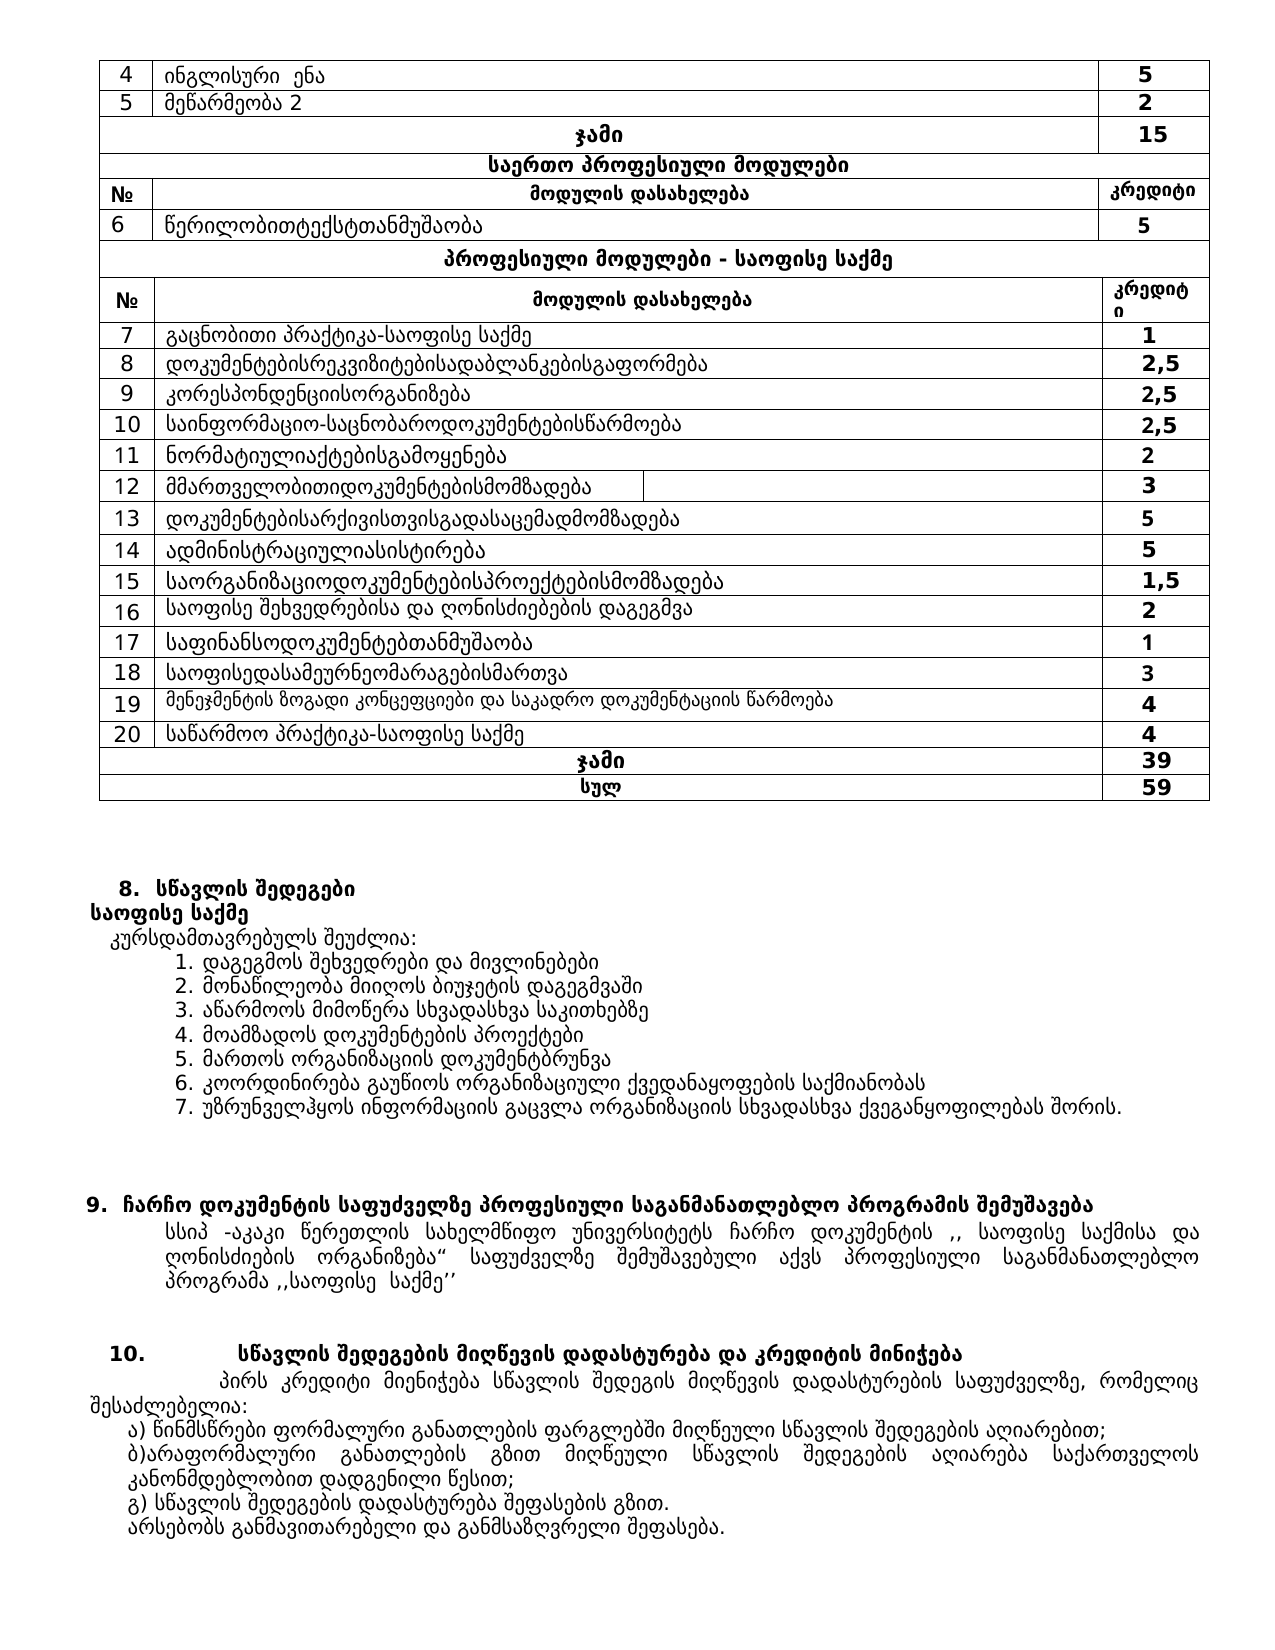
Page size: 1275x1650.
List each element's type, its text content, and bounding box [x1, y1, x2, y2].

list დაგეგმოს შეხვედრები და მივლინებები [174, 950, 1200, 974]
table_cell საერთო პროფესიული მოდულები [100, 154, 1209, 178]
table_cell 4 [100, 61, 152, 89]
table_cell დოკუმენტებისარქივისთვისგადასაცემადმომზადება [155, 502, 1102, 534]
table_cell კორესპონდენციისორგანიზება [155, 379, 1102, 408]
table_cell 14 [100, 535, 154, 564]
table_cell 5 [1099, 210, 1209, 239]
table_cell 12 [100, 471, 154, 501]
table_cell 1 [1103, 323, 1209, 348]
table_cell 19 [100, 689, 154, 721]
table_cell 2,5 [1103, 349, 1209, 378]
table_cell წერილობითტექსტთანმუშაობა [153, 210, 1098, 239]
table_cell 6 [100, 210, 152, 239]
list კოორდინირება გაუწიოს ორგანიზაციული ქვედანაყოფების საქმიანობას [174, 1071, 1200, 1095]
text ა) წინმსწრები ფორმალური განათლების ფარგლებში მიღწეული სწავლის შედეგების აღიარებით; [127, 1418, 1200, 1442]
text საოფისე საქმე კურსდამთავრებულს შეუძლია: [90, 901, 1200, 950]
table_cell ჯამი [100, 748, 1102, 774]
table_cell 2 [1103, 440, 1209, 470]
table_cell სულ [100, 775, 1102, 800]
table_cell საორგანიზაციოდოკუმენტებისპროექტებისმომზადება [155, 566, 1102, 595]
table_cell 15 [100, 566, 154, 595]
list 9. ჩარჩო დოკუმენტის საფუძველზე პროფესიული საგანმანათლებლო პროგრამის შემუშავება [71, 1193, 1200, 1217]
table_cell მოდულის დასახელება [155, 278, 1102, 322]
table_cell 18 [100, 658, 154, 688]
list აწარმოოს მიმოწერა სხვადასხვა საკითხებზე [174, 998, 1200, 1023]
table_cell საოფისე შეხვედრებისა და ღონისძიებების დაგეგმვა [155, 596, 1102, 626]
table_cell 7 [100, 323, 154, 348]
table_cell 8 [100, 349, 154, 378]
table_cell პროფესიული მოდულები - საოფისე საქმე [100, 241, 1209, 277]
list მონაწილეობა მიიღოს ბიუჯეტის დაგეგმვაში [174, 974, 1200, 998]
table_cell მმართველობითიდოკუმენტებისმომზადება [155, 471, 643, 501]
table_cell მეწარმეობა 2 [153, 91, 1098, 116]
table_cell დოკუმენტებისრეკვიზიტებისადაბლანკებისგაფორმება [155, 349, 1102, 378]
list სწავლის შედეგების მიღწევის დადასტურება და კრედიტის მინიჭება [109, 1342, 1200, 1366]
table_cell 15 [1099, 117, 1209, 152]
table_cell 5 [1103, 535, 1209, 564]
table_cell 5 [1103, 502, 1209, 534]
table_cell 3 [1103, 471, 1209, 501]
table_cell ადმინისტრაციულიასისტირება [155, 535, 1102, 564]
table_cell ნორმატიულიაქტებისგამოყენება [155, 440, 1102, 470]
table_cell 59 [1103, 775, 1209, 800]
table_cell 13 [100, 502, 154, 534]
table_cell საფინანსოდოკუმენტებთანმუშაობა [155, 627, 1102, 657]
table_cell 17 [100, 627, 154, 657]
table_cell 39 [1103, 748, 1209, 774]
text არსებობს განმავითარებელი და განმსაზღვრელი შეფასება. [127, 1515, 1200, 1539]
table_cell საოფისედასამეურნეომარაგებისმართვა [155, 658, 1102, 688]
text ბ)არაფორმალური განათლების გზით მიღწეული სწავლის შედეგების აღიარება საქართველოს კანონმდებლობით დადგენილი წესით; [127, 1442, 1200, 1491]
table_cell 2 [1103, 596, 1209, 626]
text გ) სწავლის შედეგების დადასტურება შეფასების გზით. [127, 1491, 1200, 1515]
table_cell კრედიტი [1099, 179, 1209, 209]
table_cell საწარმოო პრაქტიკა-საოფისე საქმე [155, 722, 1102, 747]
list მოამზადოს დოკუმენტების პროექტები [174, 1023, 1200, 1047]
table_cell 1,5 [1103, 566, 1209, 595]
table_cell 4 [1103, 689, 1209, 721]
table_cell 1 [1103, 627, 1209, 657]
table_cell ჯამი [100, 117, 1098, 152]
table_cell 2,5 [1103, 410, 1209, 439]
table_cell 5 [1099, 61, 1209, 89]
table_cell 9 [100, 379, 154, 408]
table_cell 10 [100, 410, 154, 439]
table_cell საინფორმაციო-საცნობაროდოკუმენტებისწარმოება [155, 410, 1102, 439]
table_cell 2 [1099, 91, 1209, 116]
list სწავლის შედეგები [118, 877, 1200, 901]
table_cell [644, 471, 1102, 501]
table_cell 2,5 [1103, 379, 1209, 408]
table_cell 3 [1103, 658, 1209, 688]
table_cell 4 [1103, 722, 1209, 747]
table_cell ინგლისური ენა [153, 61, 1098, 89]
table_cell 11 [100, 440, 154, 470]
list უზრუნველჰყოს ინფორმაციის გაცვლა ორგანიზაციის სხვადასხვა ქვეგანყოფილებას შორის. [174, 1095, 1200, 1120]
table_cell 20 [100, 722, 154, 747]
table_cell მოდულის დასახელება [153, 179, 1098, 209]
table_cell გაცნობითი პრაქტიკა-საოფისე საქმე [155, 323, 1102, 348]
text პირს კრედიტი მიენიჭება სწავლის შედეგის მიღწევის დადასტურების საფუძველზე, რომელიც შესაძლებელია: [90, 1369, 1200, 1418]
table_cell № [100, 278, 154, 322]
table_cell მენეჯმენტის ზოგადი კონცეფციები და საკადრო დოკუმენტაციის წარმოება [155, 689, 1102, 721]
table_cell № [100, 179, 152, 209]
table_cell 5 [100, 91, 152, 116]
list მართოს ორგანიზაციის დოკუმენტბრუნვა [174, 1047, 1200, 1071]
list სსიპ -აკაკი წერეთლის სახელმწიფო უნივერსიტეტს ჩარჩო დოკუმენტის ,, საოფისე საქმისა და ღონისძიების ორგანიზება“ საფუძველზე შემუშავებული აქვს პროფესიული საგანმანათლებლო პროგრამა ,,საოფისე საქმე’’ [165, 1220, 1200, 1293]
table_cell კრედიტი [1103, 278, 1209, 322]
table_cell 16 [100, 596, 154, 626]
